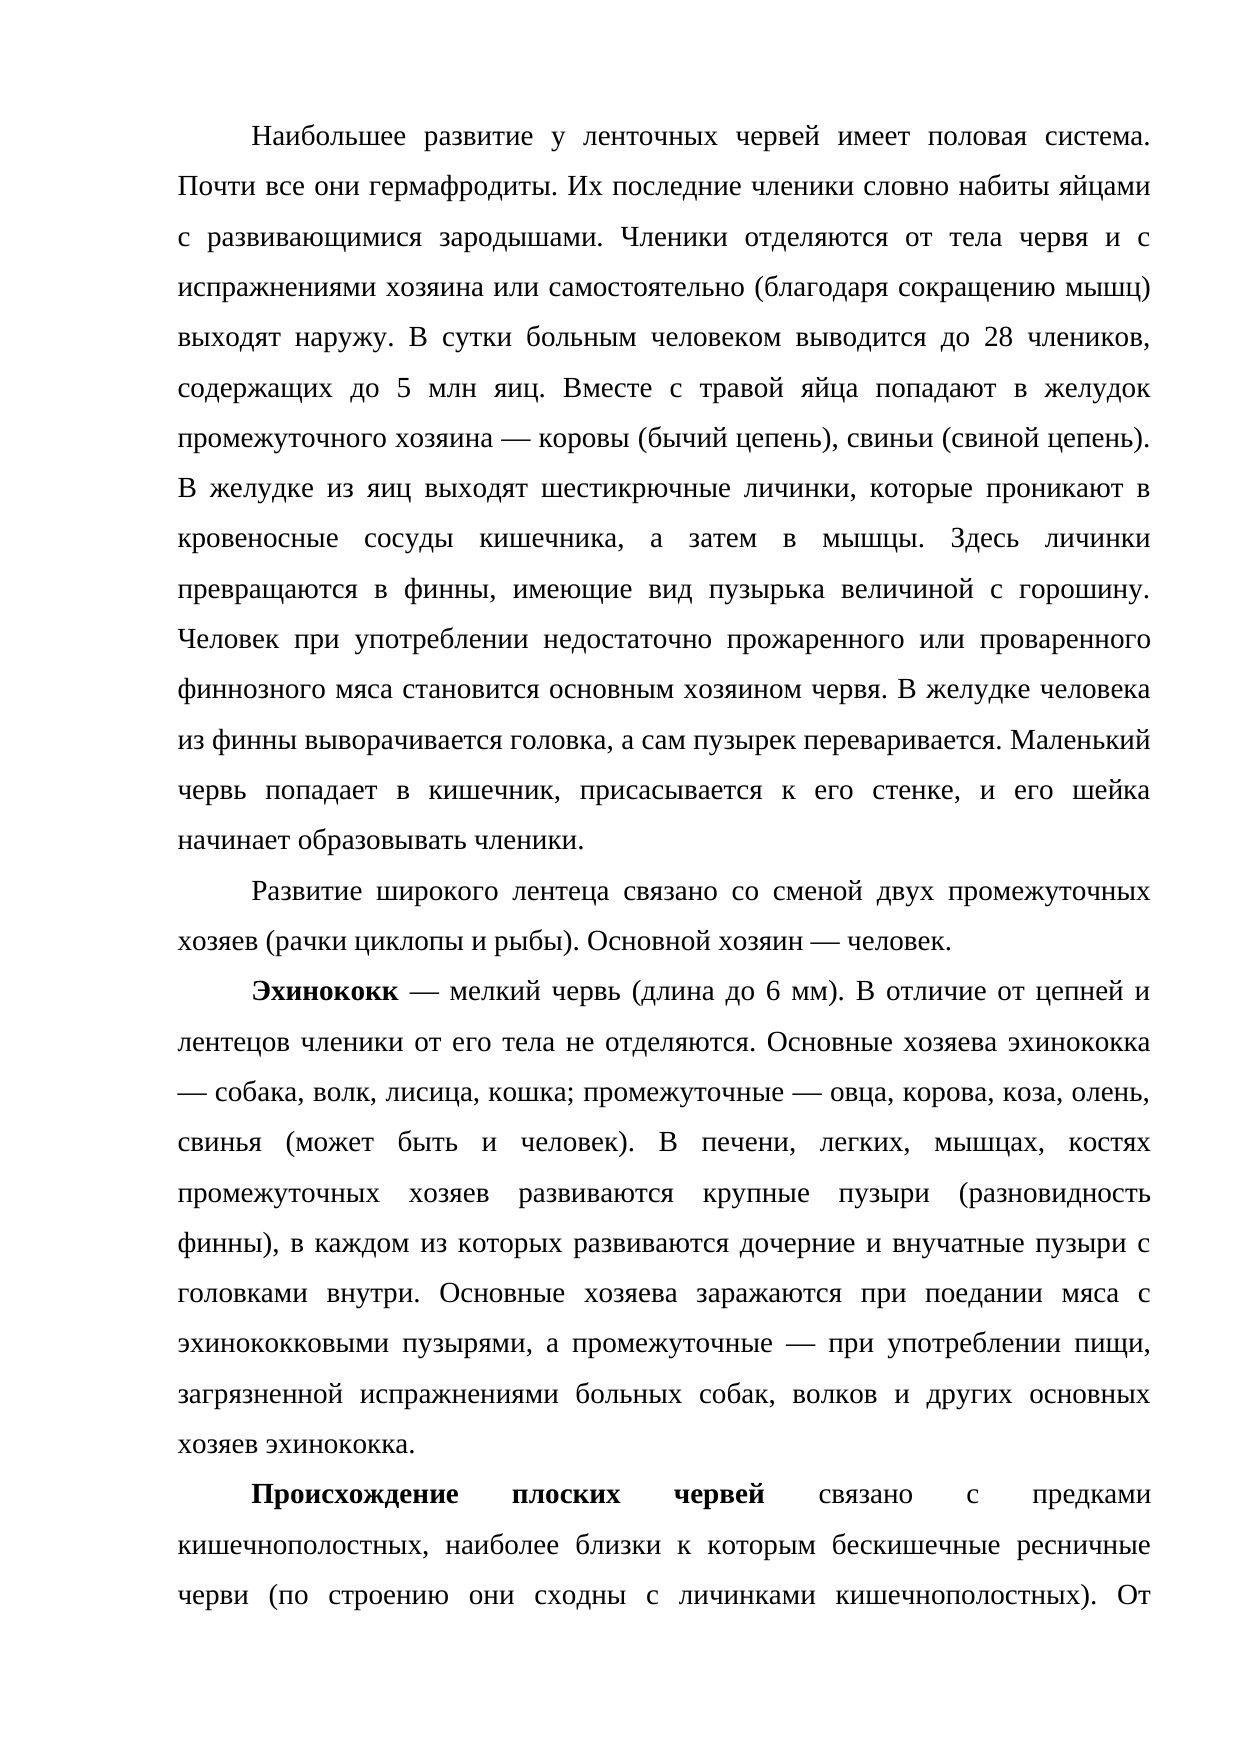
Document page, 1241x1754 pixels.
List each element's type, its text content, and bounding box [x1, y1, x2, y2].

text Развитие широкого лентеца связано со сменой двух промежуточных хозяев (рачки циклопы и рыбы). Основной хозяин — человек. [177, 873, 1152, 957]
text Наибольшее развитие у ленточных червей имеет половая система. Почти все они гермафродиты. Их последние членики словно набиты яйцами с развивающимися зародышами. Членики отделяются от тела червя и с испражнениями хозяина или самостоятельно (благодаря сокращению мышц) выходят наружу. В сутки больным человеком выводится до 28 члеников, содержащих до 5 млн яиц. Вместе с травой яйца попадают в желудок промежуточного хозяина — коровы (бычий цепень), свиньи (свиной цепень). В желудке из яиц выходят шестикрючные личинки, которые проникают в кровеносные сосуды кишечника, а затем в мышцы. Здесь личинки превращаются в финны, имеющие вид пузырька величиной с горошину. Человек при употреблении недостаточно прожаренного или проваренного финнозного мяса становится основным хозяином червя. В желудке человека из финны выворачивается головка, а сам пузырек переваривается. Маленький червь попадает в кишечник, присасывается к его стенке, и его шейка начинает образовывать членики. [177, 118, 1152, 856]
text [177, 1477, 1152, 1611]
text Эхинококк — мелкий червь (длина до ). В отличие от цепней и лентецов членики от его тела не отделяются. Основные хозяева эхинококка — собака, волк, лисица, кошка; промежуточные — овца, корова, коза, олень, свинья (может быть и человек). В печени, легких, мышцах, костях промежуточных хозяев развиваются крупные пузыри (разновидность финны), в каждом из которых развиваются дочерние и внучатные пузыри с головками внутри. Основные хозяева заражаются при поедании мяса с эхинококковыми пузырями, а промежуточные — при употреблении пищи, загрязненной испражнениями больных собак, волков и других основных хозяев эхинококка. [177, 973, 1152, 1460]
